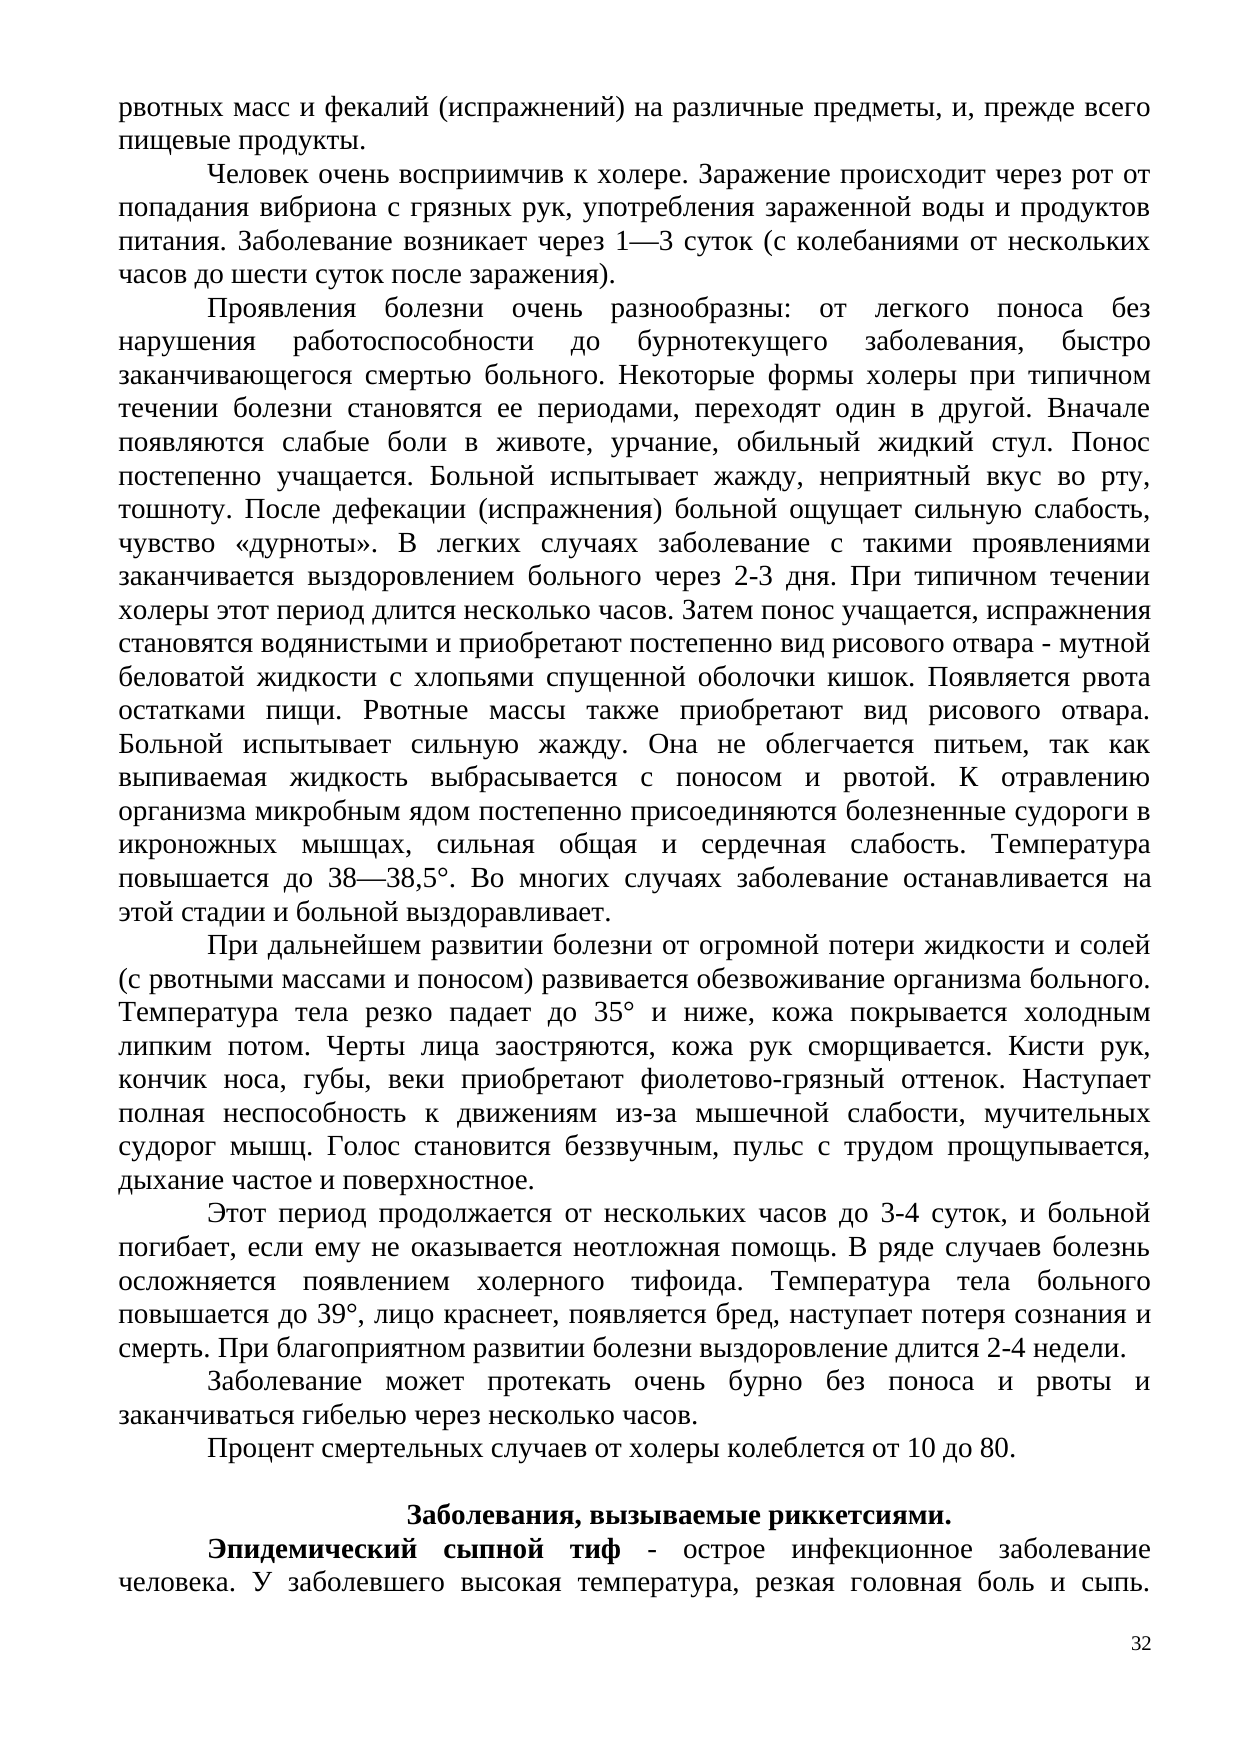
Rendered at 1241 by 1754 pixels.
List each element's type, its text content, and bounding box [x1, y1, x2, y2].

text Человек очень восприимчив к холере. Заражение происходит через рот от попадания вибриона с грязных рук, употребления зараженной воды и продуктов питания. Заболевание возникает через 1—3 суток (с колебаниями от нескольких часов до шести суток после заражения). [118, 156, 1152, 290]
text При дальнейшем развитии болезни от огромной потери жидкости и солей (с рвотными массами и поносом) развивается обезвоживание организма больного. Температура тела резко падает до 35° и ниже, кожа покрывается холодным липким потом. Черты лица заостряются, кожа рук сморщивается. Кисти рук, кончик носа, губы, веки приобретают фиолетово-грязный оттенок. Наступает полная неспособность к движениям из-за мышечной слабости, мучительных судорог мышц. Голос становится беззвучным, пульс с трудом прощупывается, дыхание частое и поверхностное. [118, 927, 1152, 1196]
text Процент смертельных случаев от холеры колеблется от 10 до 80. [118, 1430, 1152, 1464]
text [118, 1531, 1152, 1598]
text Этот период продолжается от нескольких часов до 3-4 суток, и больной погибает, если ему не оказывается неотложная помощь. В ряде случаев болезнь осложняется появлением холерного тифоида. Температура тела больного повышается до 39°, лицо краснеет, появляется бред, наступает потеря сознания и смерть. При благоприятном развитии болезни выздоровление длится 2-4 недели. [118, 1196, 1152, 1363]
text Заболевания, вызываемые риккетсиями. [118, 1497, 1152, 1531]
text Проявления болезни очень разнообразны: от легкого поноса без нарушения работоспособности до бурнотекущего заболевания, быстро заканчивающегося смертью больного. Некоторые формы холеры при типичном течении болезни становятся ее периодами, переходят один в другой. Вначале появляются слабые боли в животе, урчание, обильный жидкий стул. Понос постепенно учащается. Больной испытывает жажду, неприятный вкус во рту, тошноту. После дефекации (испражнения) больной ощущает сильную слабость, чувство «дурноты». В легких случаях заболевание с такими проявлениями заканчивается выздоровлением больного через 2-3 дня. При типичном течении холеры этот период длится несколько часов. Затем понос учащается, испражнения становятся водянистыми и приобретают постепенно вид рисового отвара - мутной беловатой жидкости с хлопьями спущенной оболочки кишок. Появляется рвота остатками пищи. Рвотные массы также приобретают вид рисового отвара. Больной испытывает сильную жажду. Она не облегчается питьем, так как выпиваемая жидкость выбрасывается с поносом и рвотой. К отравлению организма микробным ядом постепенно присоединяются болезненные судороги в икроножных мышцах, сильная общая и сердечная слабость. Температура повышается до 38—38,5°. Во многих случаях заболевание останавливается на этой стадии и больной выздоравливает. [118, 290, 1152, 927]
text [118, 89, 1152, 156]
text Заболевание может протекать очень бурно без поноса и рвоты и заканчиваться гибелью через несколько часов. [118, 1363, 1152, 1430]
